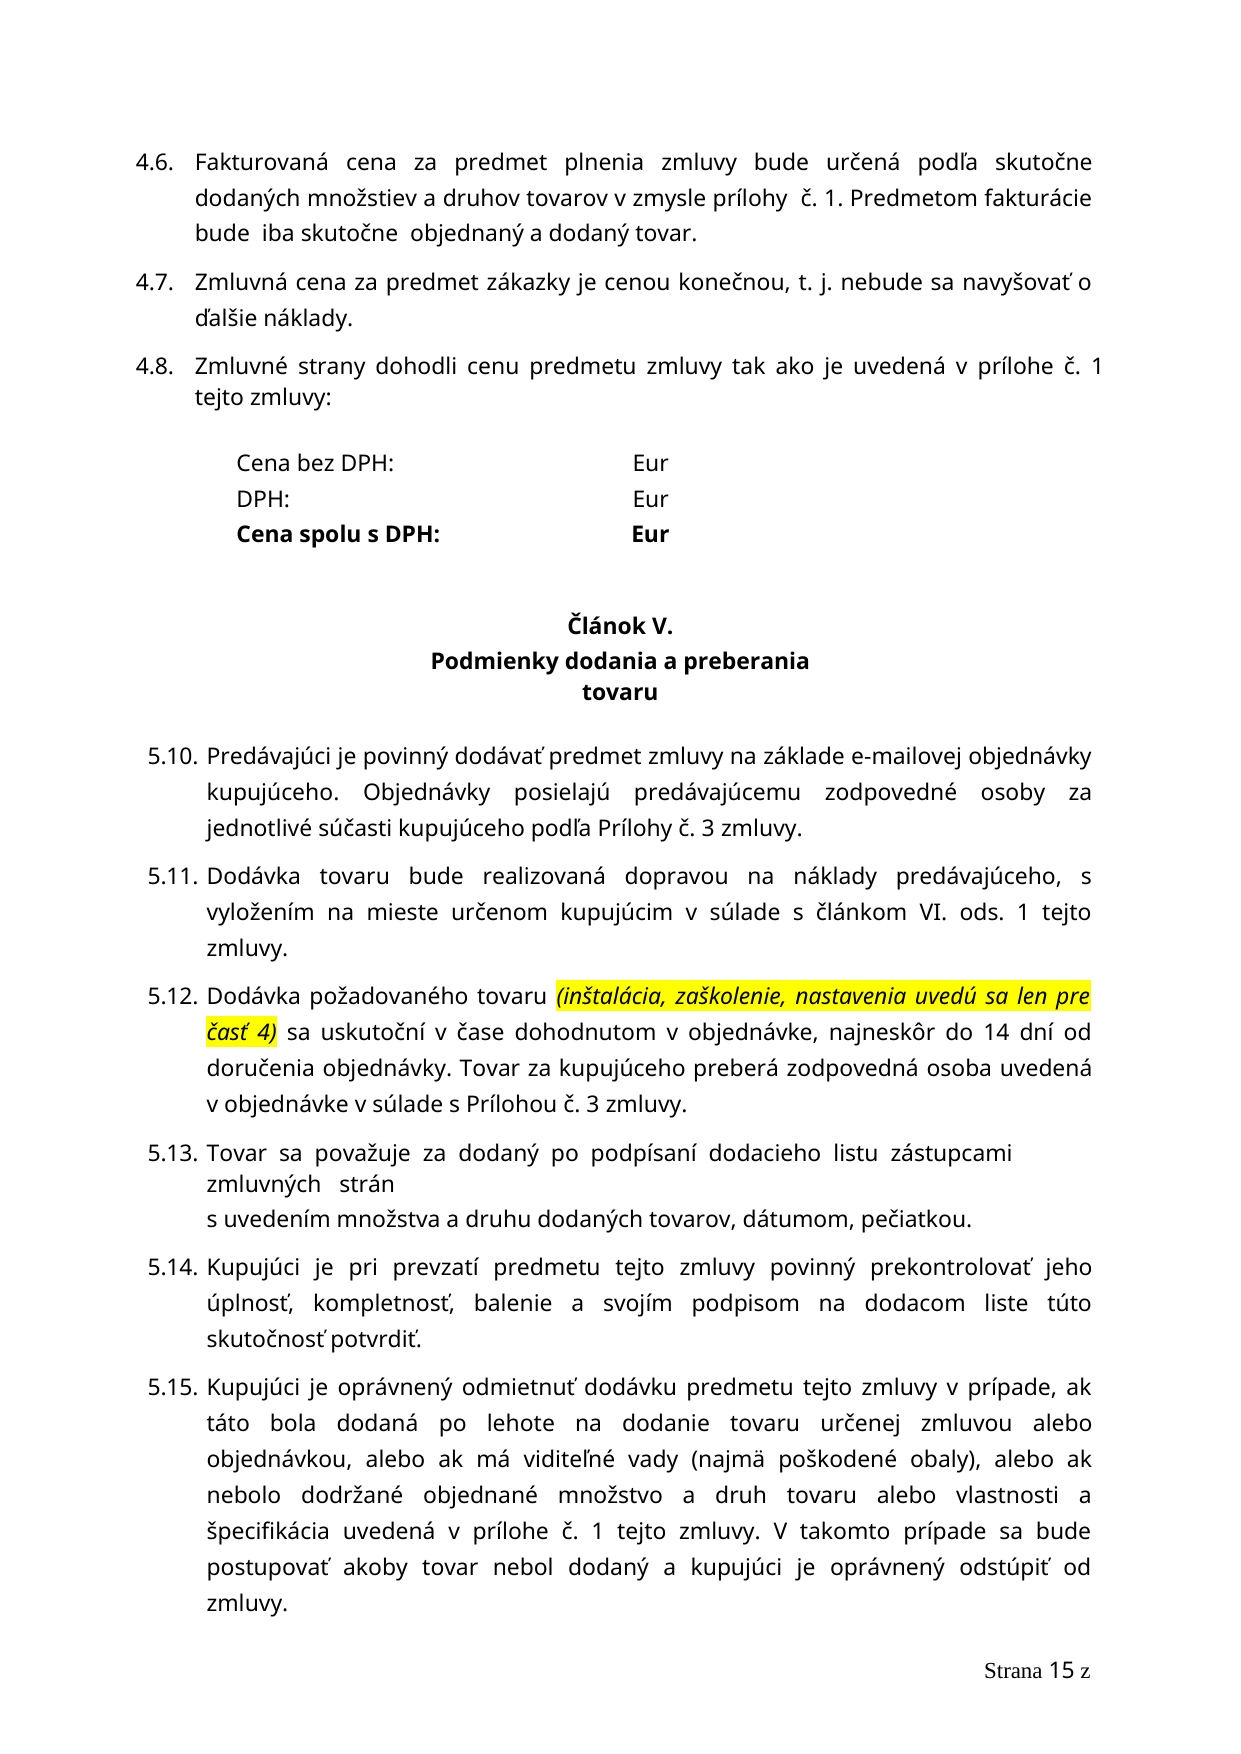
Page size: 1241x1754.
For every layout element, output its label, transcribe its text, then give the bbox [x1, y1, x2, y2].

list Kupujúci je pri prevzatí predmetu tejto zmluvy povinný prekontrolovať jeho úplnosť, kompletnosť, balenie a svojím podpisom na dodacom liste túto skutočnosť potvrdiť. [147, 1251, 1093, 1354]
text DPH: Eur [236, 483, 1105, 514]
list Dodávka tovaru bude realizovaná dopravou na náklady predávajúceho, s vyložením na mieste určenom kupujúcim v súlade s článkom VI. ods. 1 tejto zmluvy. [147, 860, 1093, 963]
list Zmluvná cena za predmet zákazky je cenou konečnou, t. j. nebude sa navyšovať o ďalšie náklady. [136, 266, 1093, 333]
text Cena bez DPH: Eur [236, 447, 1105, 478]
text s uvedením množstva a druhu dodaných tovarov, dátumom, pečiatkou. [206, 1203, 1105, 1234]
text Článok V. [421, 609, 820, 641]
subtitle Cena spolu s DPH: Eur [236, 518, 1105, 549]
list Dodávka požadovaného tovaru (inštalácia, zaškolenie, nastavenia uvedú sa len pre časť 4) sa uskutoční v čase dohodnutom v objednávke, najneskôr do 14 dní od doručenia objednávky. Tovar za kupujúceho preberá zodpovedná osoba uvedená v objednávke v súlade s Prílohou č. 3 zmluvy. [147, 980, 1093, 1119]
list Fakturovaná cena za predmet plnenia zmluvy bude určená podľa skutočne dodaných množstiev a druhov tovarov v zmysle prílohy č. 1. Predmetom fakturácie bude iba skutočne objednaný a dodaný tovar. [136, 146, 1093, 249]
list Kupujúci je oprávnený odmietnuť dodávku predmetu tejto zmluvy v prípade, ak táto bola dodaná po lehote na dodanie tovaru určenej zmluvou alebo objednávkou, alebo ak má viditeľné vady (najmä poškodené obaly), alebo ak nebolo dodržané objednané množstvo a druh tovaru alebo vlastnosti a špecifikácia uvedená v prílohe č. 1 tejto zmluvy. V takomto prípade sa bude postupovať akoby tovar nebol dodaný a kupujúci je oprávnený odstúpiť od zmluvy. [147, 1371, 1093, 1618]
list Predávajúci je povinný dodávať predmet zmluvy na základe e-mailovej objednávky kupujúceho. Objednávky posielajú predávajúcemu zodpovedné osoby za jednotlivé súčasti kupujúceho podľa Prílohy č. 3 zmluvy. [147, 740, 1093, 843]
list Tovar sa považuje za dodaný po podpísaní dodacieho listu zástupcami zmluvných strán [147, 1136, 1105, 1199]
list Zmluvné strany dohodli cenu predmetu zmluvy tak ako je uvedená v prílohe č. 1 tejto zmluvy: [136, 350, 1105, 412]
text Podmienky dodania a preberania tovaru [421, 645, 820, 707]
